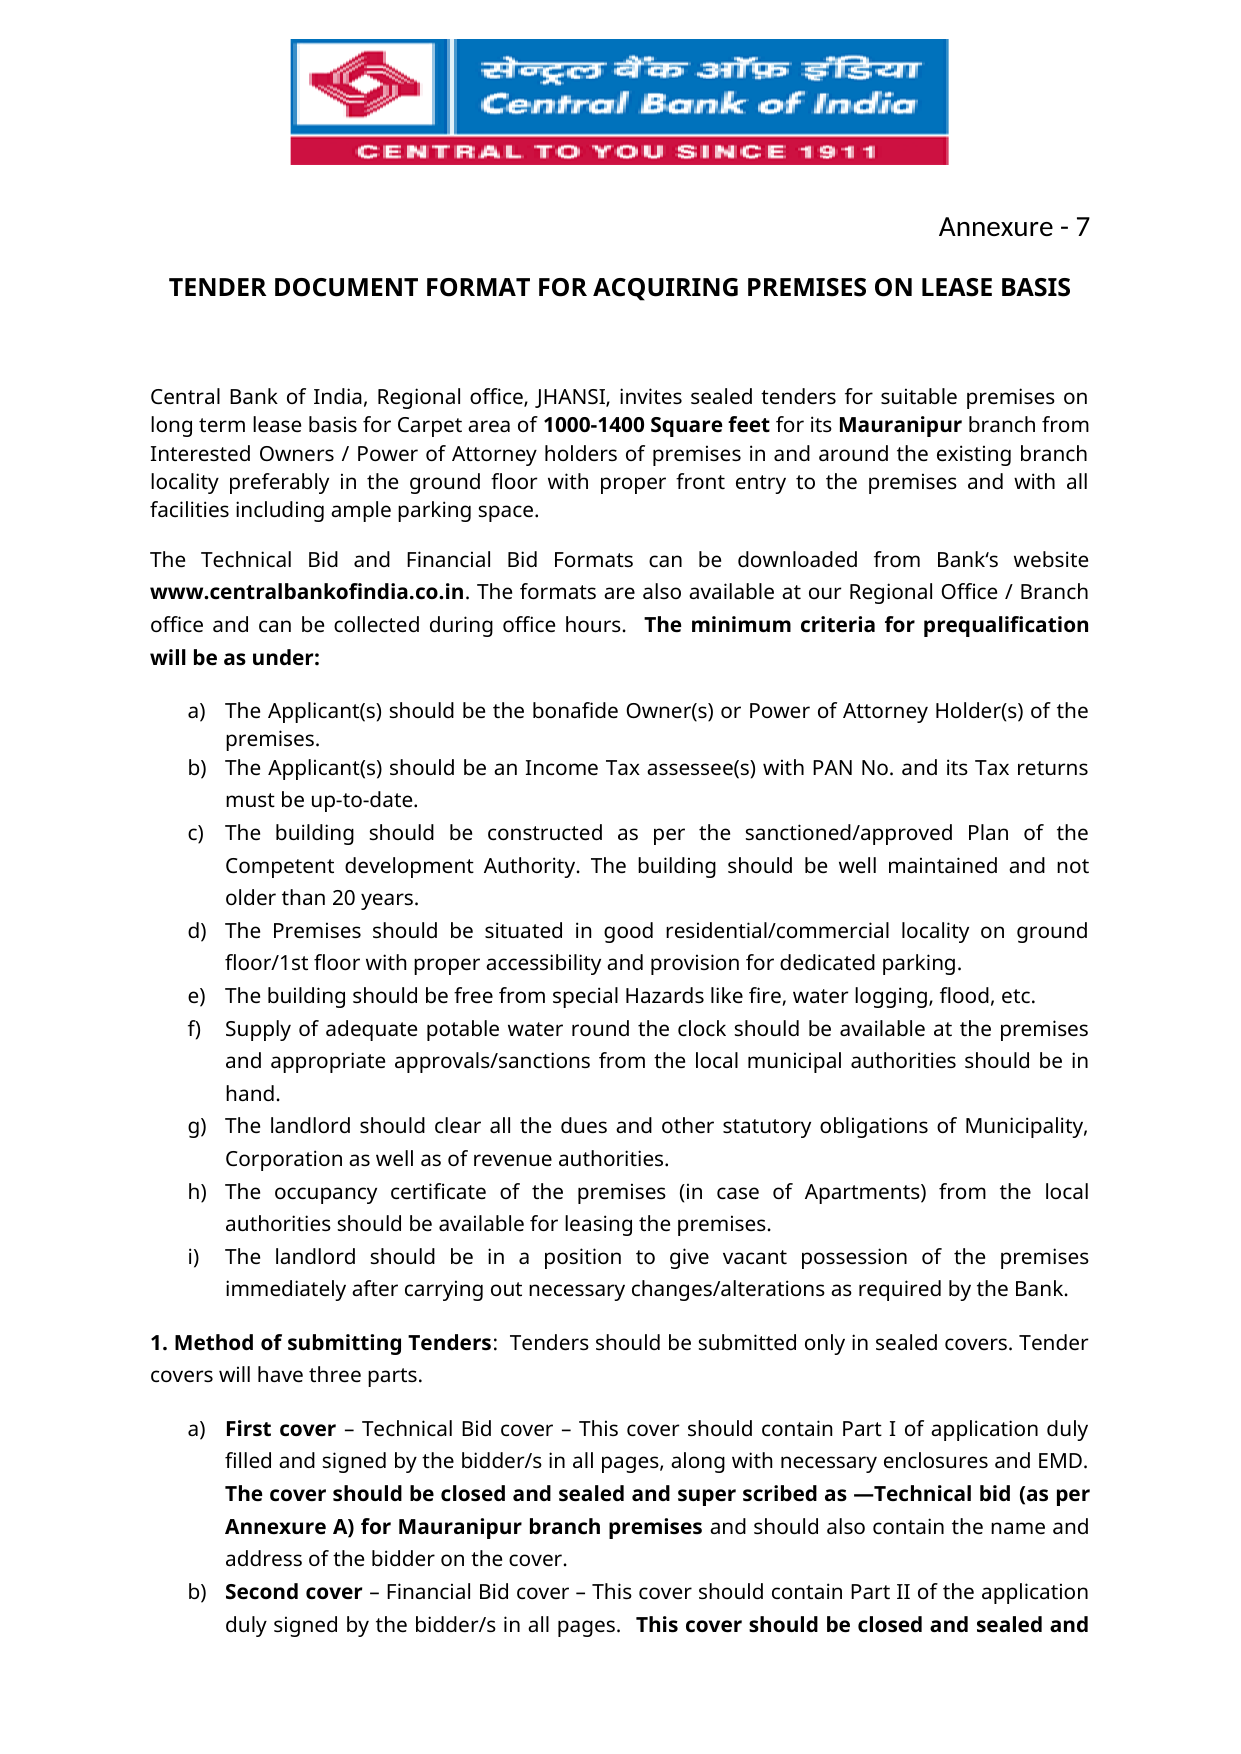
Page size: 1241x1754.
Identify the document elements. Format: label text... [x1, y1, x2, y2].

list The Applicant(s) should be an Income Tax assessee(s) with PAN No. and its Tax returns must be up-to-date. [187, 753, 1090, 814]
list The occupancy certificate of the premises (in case of Apartments) from the local authorities should be available for leasing the premises. [187, 1177, 1090, 1238]
picture [289, 39, 952, 168]
text Annexure - 7 [150, 208, 1090, 243]
list First cover – Technical Bid cover – This cover should contain Part I of application duly filled and signed by the bidder/s in all pages, along with necessary enclosures and EMD. The cover should be closed and sealed and super scribed as ―Technical bid (as per Annexure A) for Mauranipur branch premises and should also contain the name and address of the bidder on the cover. [187, 1414, 1090, 1573]
list The Premises should be situated in good residential/commercial locality on ground floor/1st floor with proper accessibility and provision for dedicated parking. [187, 916, 1090, 977]
list The building should be constructed as per the sanctioned/approved Plan of the Competent development Authority. The building should be well maintained and not older than 20 years. [187, 818, 1090, 912]
list Supply of adequate potable water round the clock should be available at the premises and appropriate approvals/sanctions from the local municipal authorities should be in hand. [187, 1014, 1090, 1107]
text 1. Method of submitting Tenders: Tenders should be submitted only in sealed covers. Tender covers will have three parts. [150, 1328, 1090, 1389]
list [187, 1577, 1090, 1638]
text The Technical Bid and Financial Bid Formats can be downloaded from Bank‘s website www.centralbankofindia.co.in. The formats are also available at our Regional Office / Branch office and can be collected during office hours. The minimum criteria for prequalification will be as under: [150, 545, 1090, 671]
list The Applicant(s) should be the bonafide Owner(s) or Power of Attorney Holder(s) of the premises. [187, 696, 1090, 753]
list The landlord should be in a position to give vacant possession of the premises immediately after carrying out necessary changes/alterations as required by the Bank. [187, 1242, 1090, 1303]
text Central Bank of India, Regional office, JHANSI, invites sealed tenders for suitable premises on long term lease basis for Carpet area of 1000-1400 Square feet for its Mauranipur branch from Interested Owners / Power of Attorney holders of premises in and around the existing branch locality preferably in the ground floor with proper front entry to the premises and with all facilities including ample parking space. [150, 382, 1090, 524]
text TENDER DOCUMENT FORMAT FOR ACQUIRING PREMISES ON LEASE BASIS [150, 270, 1090, 304]
list The building should be free from special Hazards like fire, water logging, flood, etc. [187, 981, 1090, 1009]
list The landlord should clear all the dues and other statutory obligations of Municipality, Corporation as well as of revenue authorities. [187, 1112, 1090, 1173]
